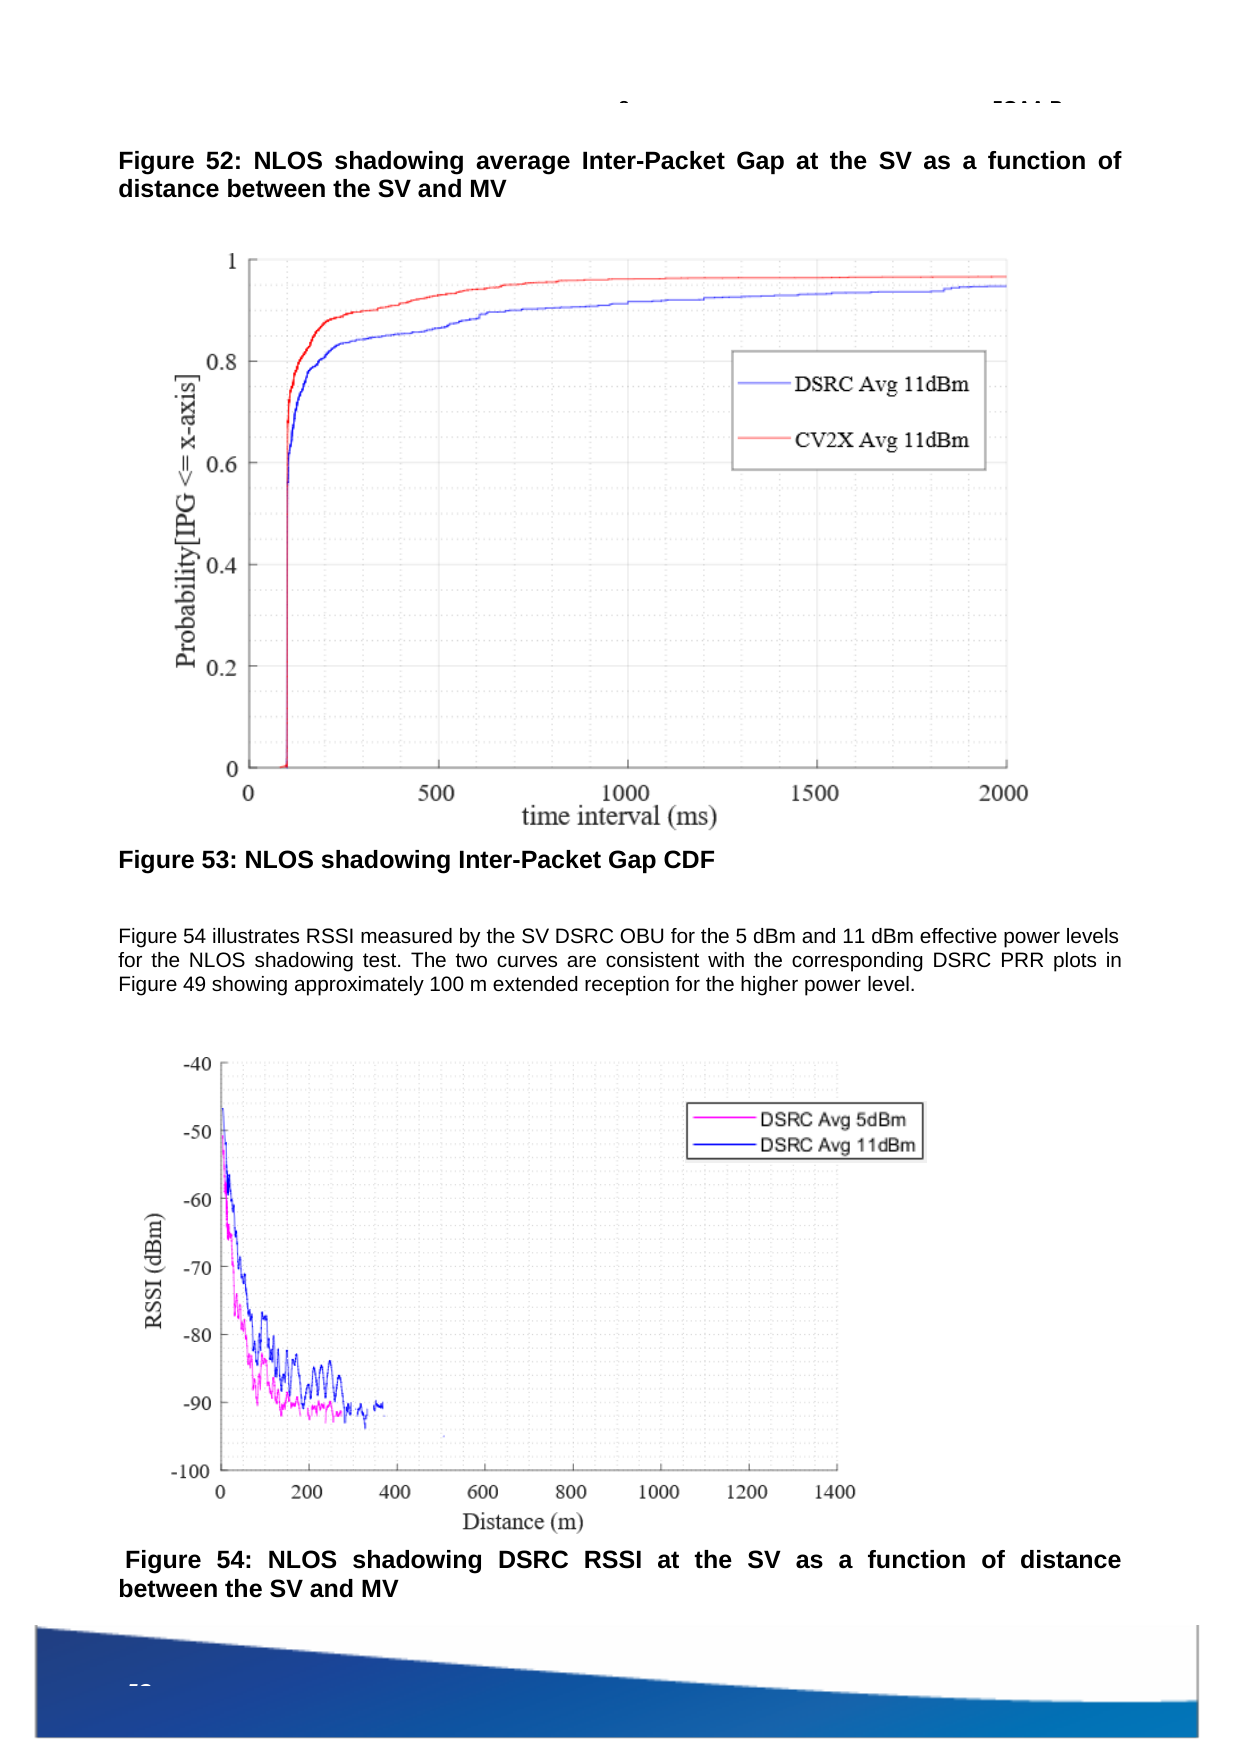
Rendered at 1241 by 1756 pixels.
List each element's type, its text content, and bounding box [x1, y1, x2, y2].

subtitle Figure 54: NLOS shadowing DSRC RSSI at the SV as a function of distance between the SV and MV [118, 1063, 1122, 1602]
subtitle Figure 52: NLOS shadowing average Inter-Packet Gap at the SV as a function of distance between the SV and MV [118, 146, 1122, 203]
picture [0, 1625, 1241, 1755]
picture [118, 1057, 878, 1063]
picture [123, 253, 1100, 837]
text Figure 54 illustrates RSSI measured by the SV DSRC OBU for the 5 dBm and 11 dBm effective power levels for the NLOS shadowing test. The two curves are consistent with the corresponding DSRC PRR plots in Figure 49 showing approximately 100 m extended reception for the higher power level. [118, 924, 1122, 996]
